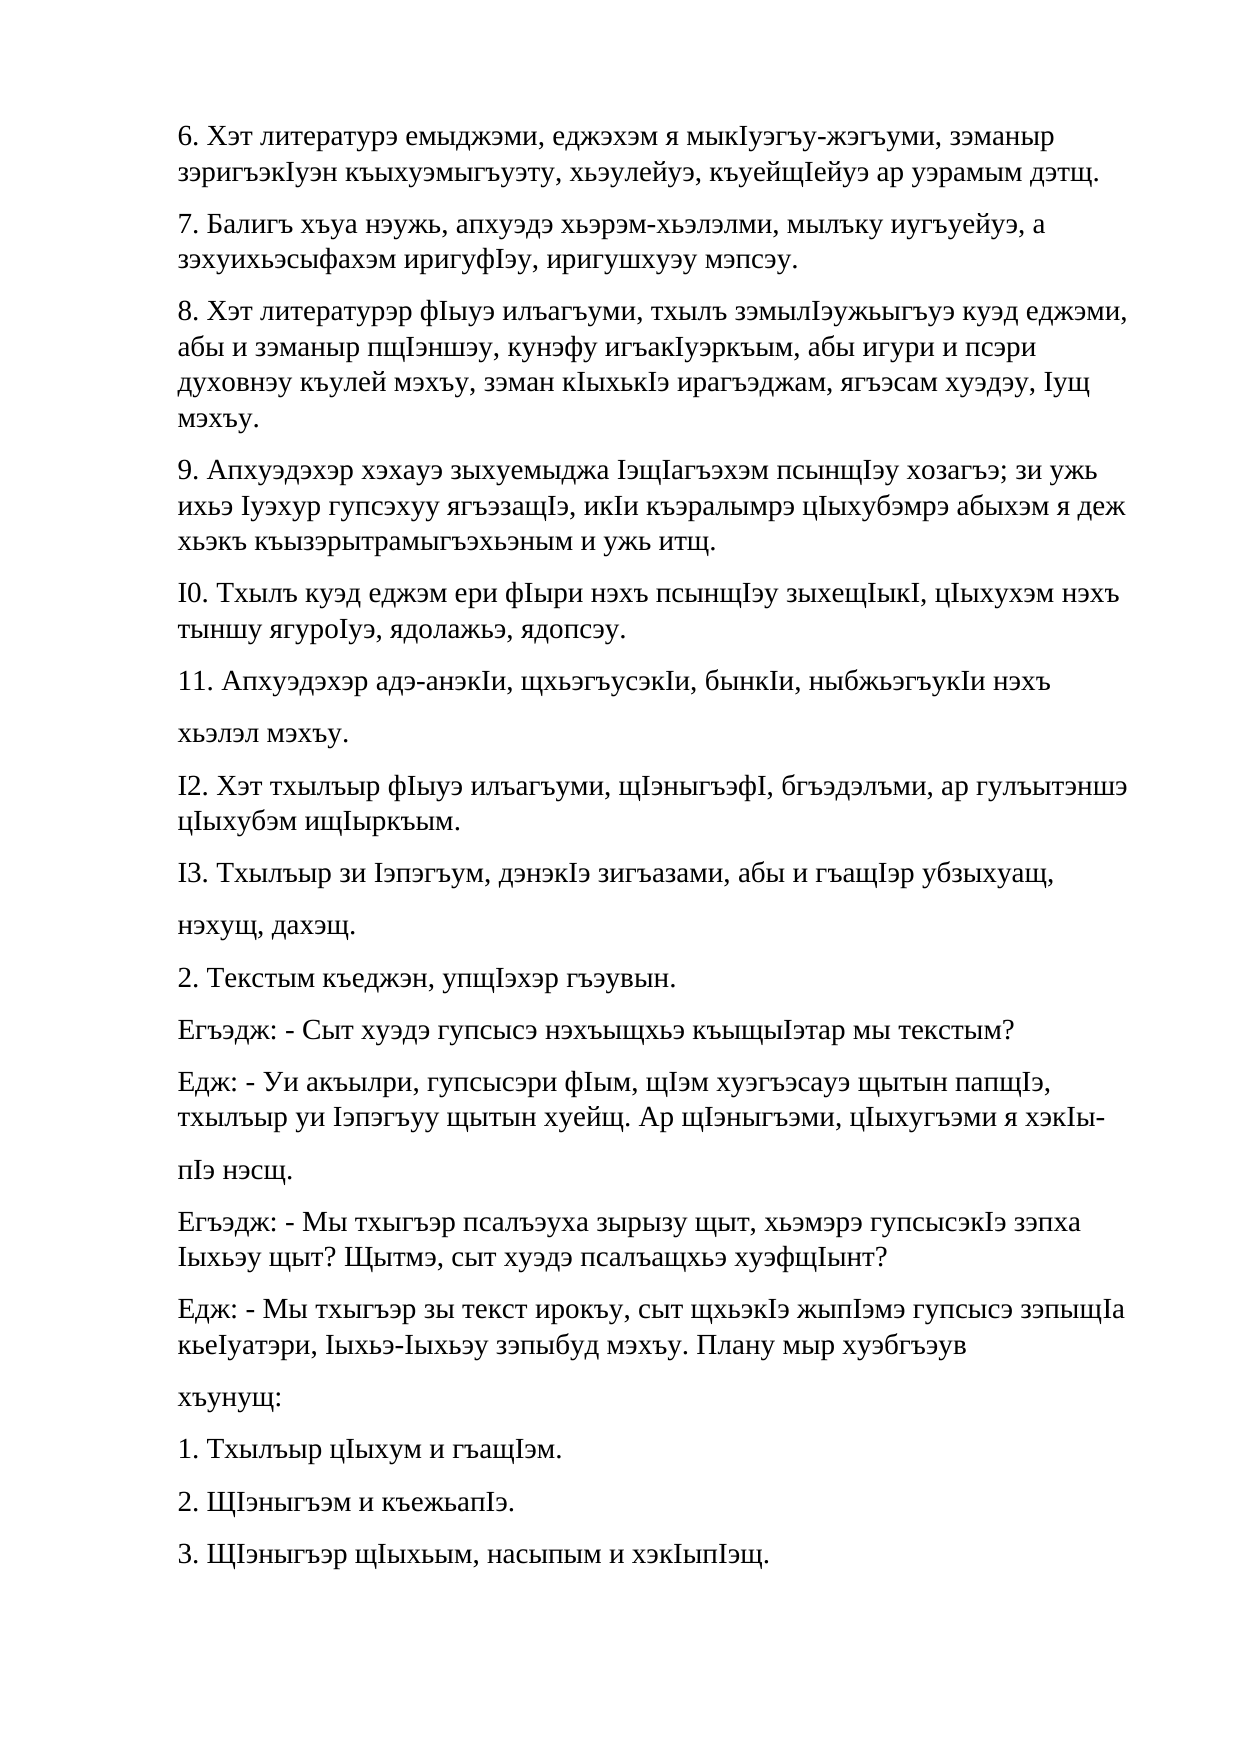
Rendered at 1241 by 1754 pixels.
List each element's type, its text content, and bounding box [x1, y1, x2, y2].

text Егъэдж: - Сыт хуэдэ гупсысэ нэхъыщхьэ къыщыIэтар мы текстым? [177, 1012, 1152, 1045]
text Едж: - Мы тхыгъэр зы текст ирокъу, сыт щхьэкIэ жыпIэмэ гупсысэ зэпыщIа кьеIуатэри, Iыхьэ-Iыхьэу зэпыбуд мэхъу. Плану мыр хуэбгъэув [177, 1292, 1152, 1361]
text 2. ЩIэныгъэм и къежьапIэ. [177, 1484, 1152, 1517]
text Едж: - Уи акъылри, гупсысэри фIым, щIэм хуэгъэсауэ щытын папщIэ, тхылъыр уи Iэпэгъуу щытын хуейщ. Ар щIэныгъэми, цIыхугъэми я хэкIы- [177, 1064, 1152, 1133]
text 1. Тхылъыр цIыхум и гъащIэм. [177, 1432, 1152, 1465]
text 6. Хэт литературэ емыджэми, еджэхэм я мыкIуэгъу-жэгъуми, зэманыр зэригъэкIуэн къыхуэмыгъуэту, хьэулейуэ, къуейщIейуэ ар уэрамым дэтщ. [177, 118, 1152, 187]
text 7. Балигъ хъуа нэужь, апхуэдэ хьэрэм-хьэлэлми, мылъку иугъуейуэ, а зэхуихьэсыфахэм иригуфIэу, иригушхуэу мэпсэу. [177, 206, 1152, 275]
text I2. Хэт тхылъыр фIыуэ илъагъуми, щIэныгъэфI, бгъэдэлъми, ар гулъытэншэ цӀыхубэм ищIыркъым. [177, 768, 1152, 837]
text 3. ЩIэныгъэр щIыхьым, насыпым и хэкIыпIэщ. [177, 1536, 1152, 1569]
text Егъэдж: - Мы тхыгъэр псалъэуха зырызу щыт, хьэмэрэ гупсысэкIэ зэпха Iыхьэу щыт? Щытмэ, сыт хуэдэ псалъащхьэ хуэфщIынт? [177, 1204, 1152, 1273]
text хъунущ: [177, 1379, 1152, 1413]
text I0. Тхылъ куэд еджэм ери фIыри нэхъ псынщIэу зыхещIыкI, цIыхухэм нэхъ тыншу ягуроIуэ, ядолажьэ, ядопсэу. [177, 576, 1152, 644]
text нэхущ, дахэщ. [177, 907, 1152, 941]
text 8. Хэт литературэр фIыуэ илъагъуми, тхылъ зэмылIэужьыгъуэ куэд еджэми, абы и зэманыр пщIэншэу, кунэфу игъакIуэркъым, абы игури и псэри духовнэу къулей мэхъу, зэман кIыхькIэ ирагъэджам, ягъэсам хуэдэу, Iущ мэхъу. [177, 293, 1152, 434]
text 9. Апхуэдэхэр хэхауэ зыхуемыджа IэщIагъэхэм псынщIэу хозагъэ; зи ужь ихьэ Iуэхур гупсэхуу ягъэзащIэ, икIи къэралымрэ цIыхубэмрэ абыхэм я деж хьэкъ къызэрытрамыгъэхьэным и ужь итщ. [177, 452, 1152, 557]
text пIэ нэсщ. [177, 1152, 1152, 1185]
text I3. Тхылъыр зи Iэпэгъум, дэнэкIэ зигъазами, абы и гъащIэр убзыхуащ, [177, 855, 1152, 889]
text 2. Текстым къеджэн, упщIэхэр гъэувын. [177, 960, 1152, 993]
text хьэлэл мэхъу. [177, 715, 1152, 749]
text 11. Апхуэдэхэр адэ-анэкIи, щхьэгъусэкIи, бынкIи, ныбжьэгъукIи нэхъ [177, 663, 1152, 697]
